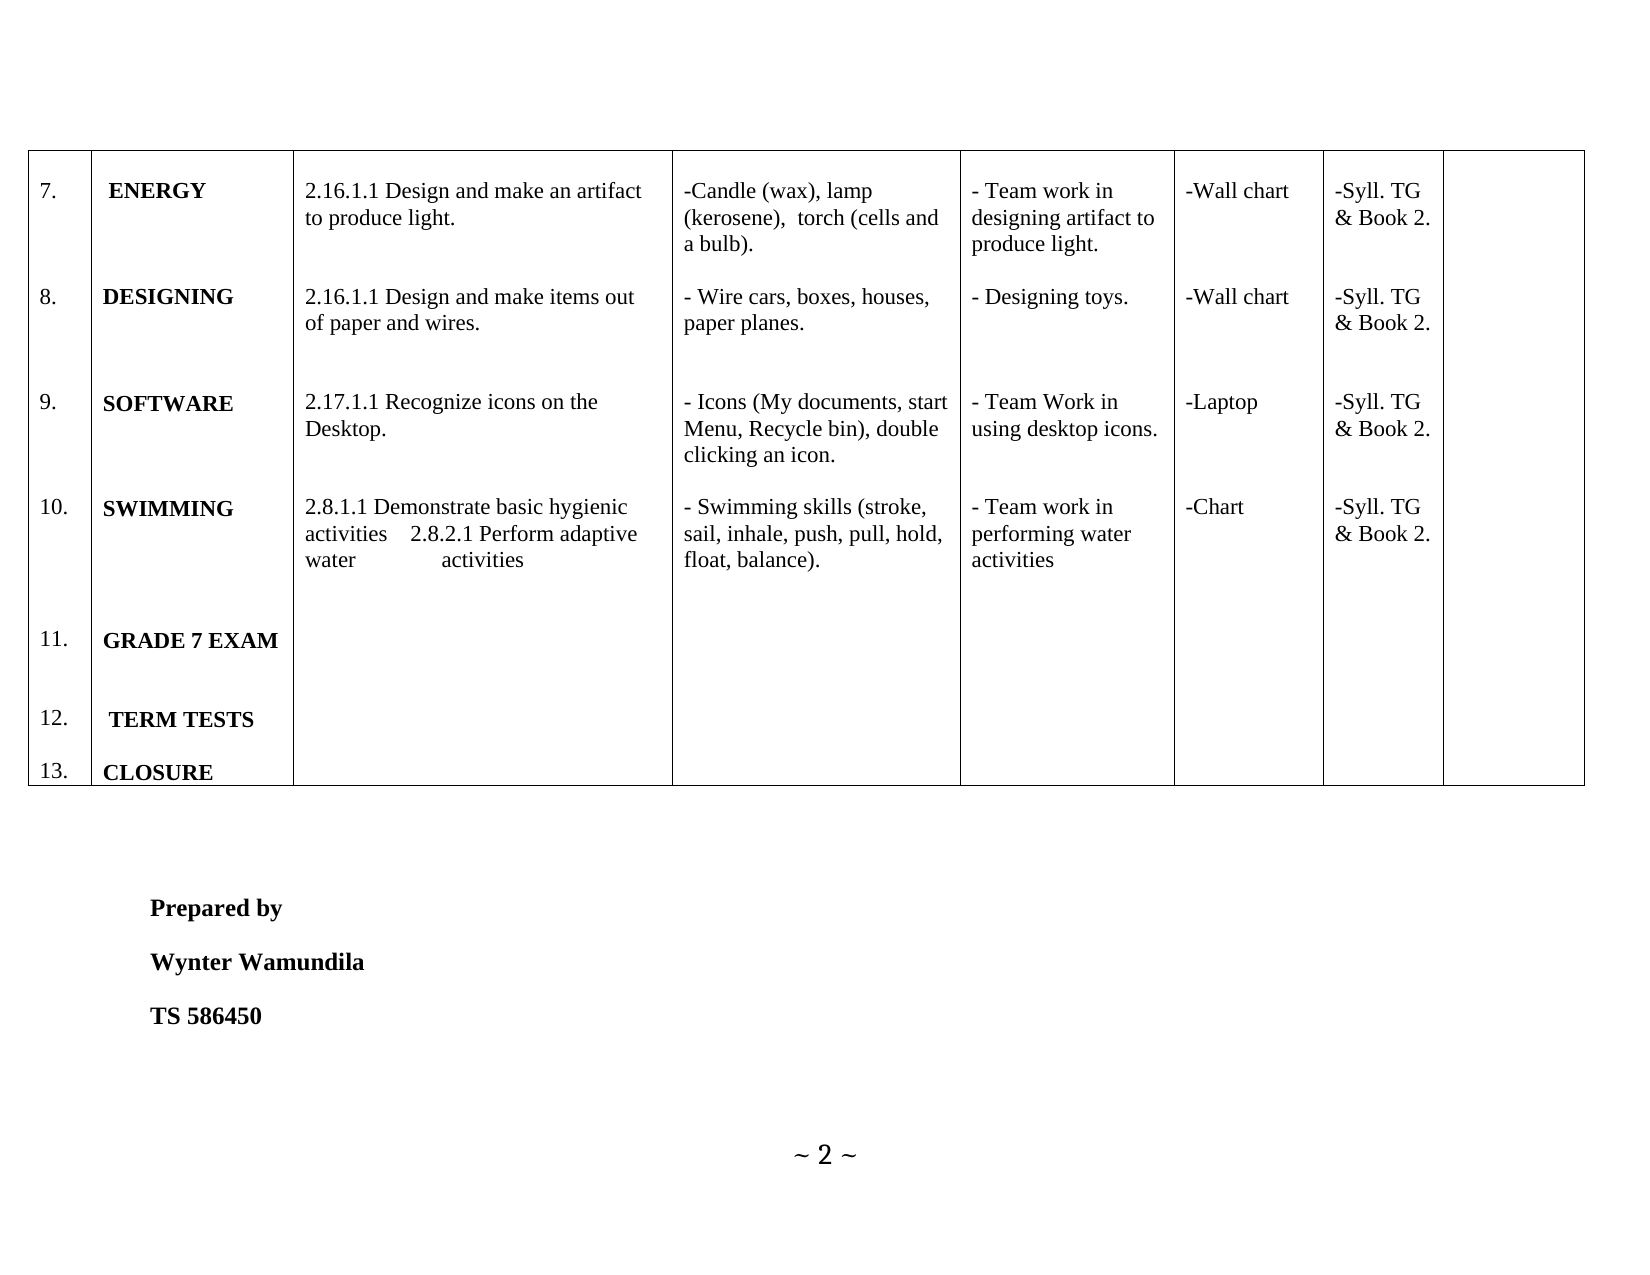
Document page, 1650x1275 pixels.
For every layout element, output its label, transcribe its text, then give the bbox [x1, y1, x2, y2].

text Prepared by [150, 893, 1500, 922]
table_cell [1444, 151, 1584, 785]
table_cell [29, 151, 91, 785]
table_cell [961, 151, 1174, 785]
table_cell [92, 151, 293, 785]
text Wynter Wamundila [150, 947, 1500, 976]
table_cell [1324, 151, 1443, 785]
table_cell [1175, 151, 1323, 785]
text TS 586450 [150, 1001, 1500, 1029]
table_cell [673, 151, 960, 785]
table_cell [294, 151, 672, 785]
